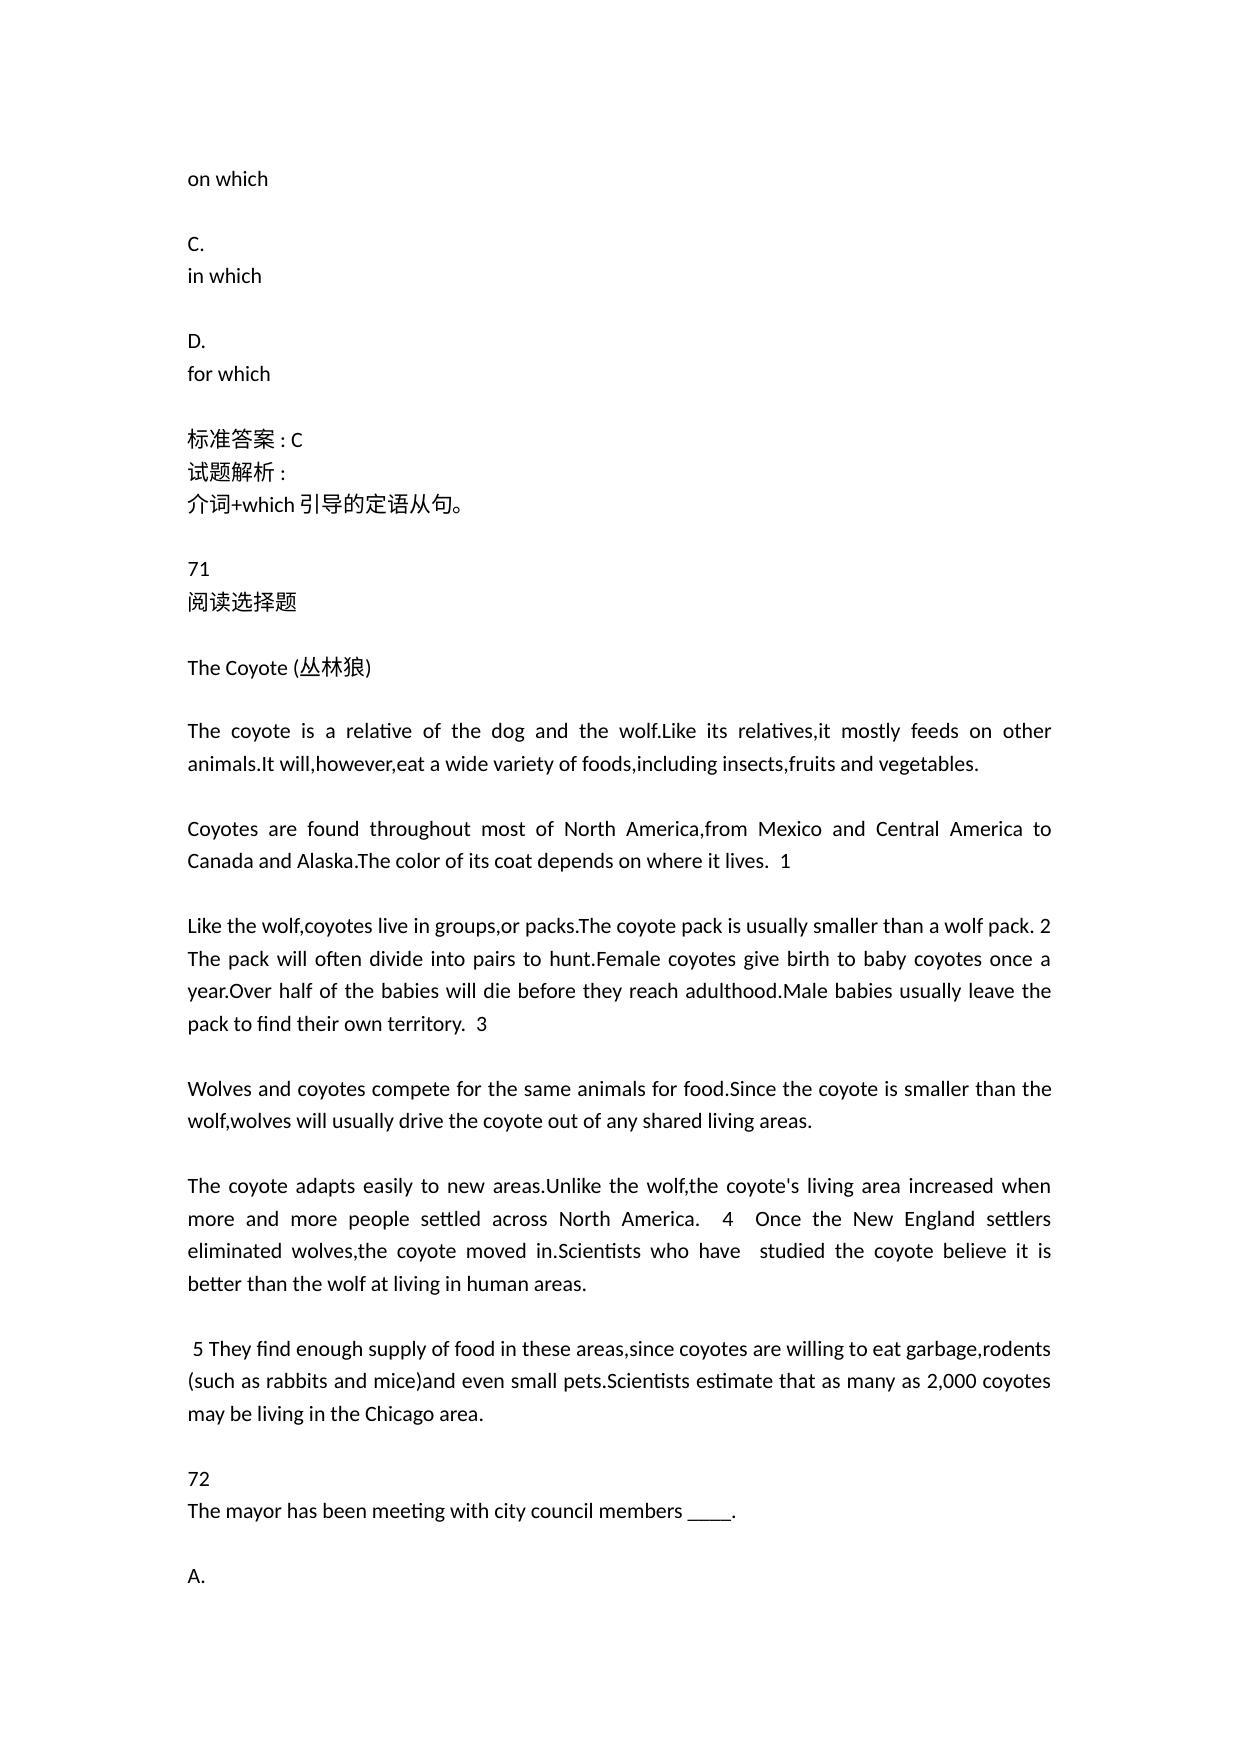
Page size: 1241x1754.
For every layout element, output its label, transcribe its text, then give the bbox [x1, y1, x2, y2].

text for which [187, 357, 1053, 389]
text 试题解析 : [187, 454, 1053, 487]
text The coyote adapts easily to new areas.Unlike the wolf,the coyote's living area increased when more and more people settled across North America. 4 Once the New England settlers eliminated wolves,the coyote moved in.Scientists who have studied the coyote believe it is better than the wolf at living in human areas. [187, 1169, 1053, 1299]
text 5 They find enough supply of food in these areas,since coyotes are willing to eat garbage,rodents (such as rabbits and mice)and even small pets.Scientists estimate that as many as 2,000 coyotes may be living in the Chicago area. [187, 1332, 1053, 1429]
text A. [187, 1559, 1053, 1592]
text Like the wolf,coyotes live in groups,or packs.The coyote pack is usually smaller than a wolf pack. 2 The pack will often divide into pairs to hunt.Female coyotes give birth to baby coyotes once a year.Over half of the babies will die before they reach adulthood.Male babies usually leave the pack to find their own territory. 3 [187, 909, 1053, 1039]
text 72 [187, 1462, 1053, 1494]
text The mayor has been meeting with city council members ____. [187, 1494, 1053, 1527]
text 介词+which引导的定语从句。 [187, 487, 1053, 519]
text The Coyote (丛林狼) [187, 649, 1053, 682]
text C. [187, 227, 1053, 259]
text 标准答案 : C [187, 422, 1053, 454]
text 阅读选择题 [187, 584, 1053, 617]
text Wolves and coyotes compete for the same animals for food.Since the coyote is smaller than the wolf,wolves will usually drive the coyote out of any shared living areas. [187, 1072, 1053, 1137]
text in which [187, 259, 1053, 292]
text on which [187, 162, 1053, 194]
text D. [187, 324, 1053, 357]
text 71 [187, 552, 1053, 584]
text Coyotes are found throughout most of North America,from Mexico and Central America to Canada and Alaska.The color of its coat depends on where it lives. 1 [187, 812, 1053, 877]
text The coyote is a relative of the dog and the wolf.Like its relatives,it mostly feeds on other animals.It will,however,eat a wide variety of foods,including insects,fruits and vegetables. [187, 714, 1053, 779]
